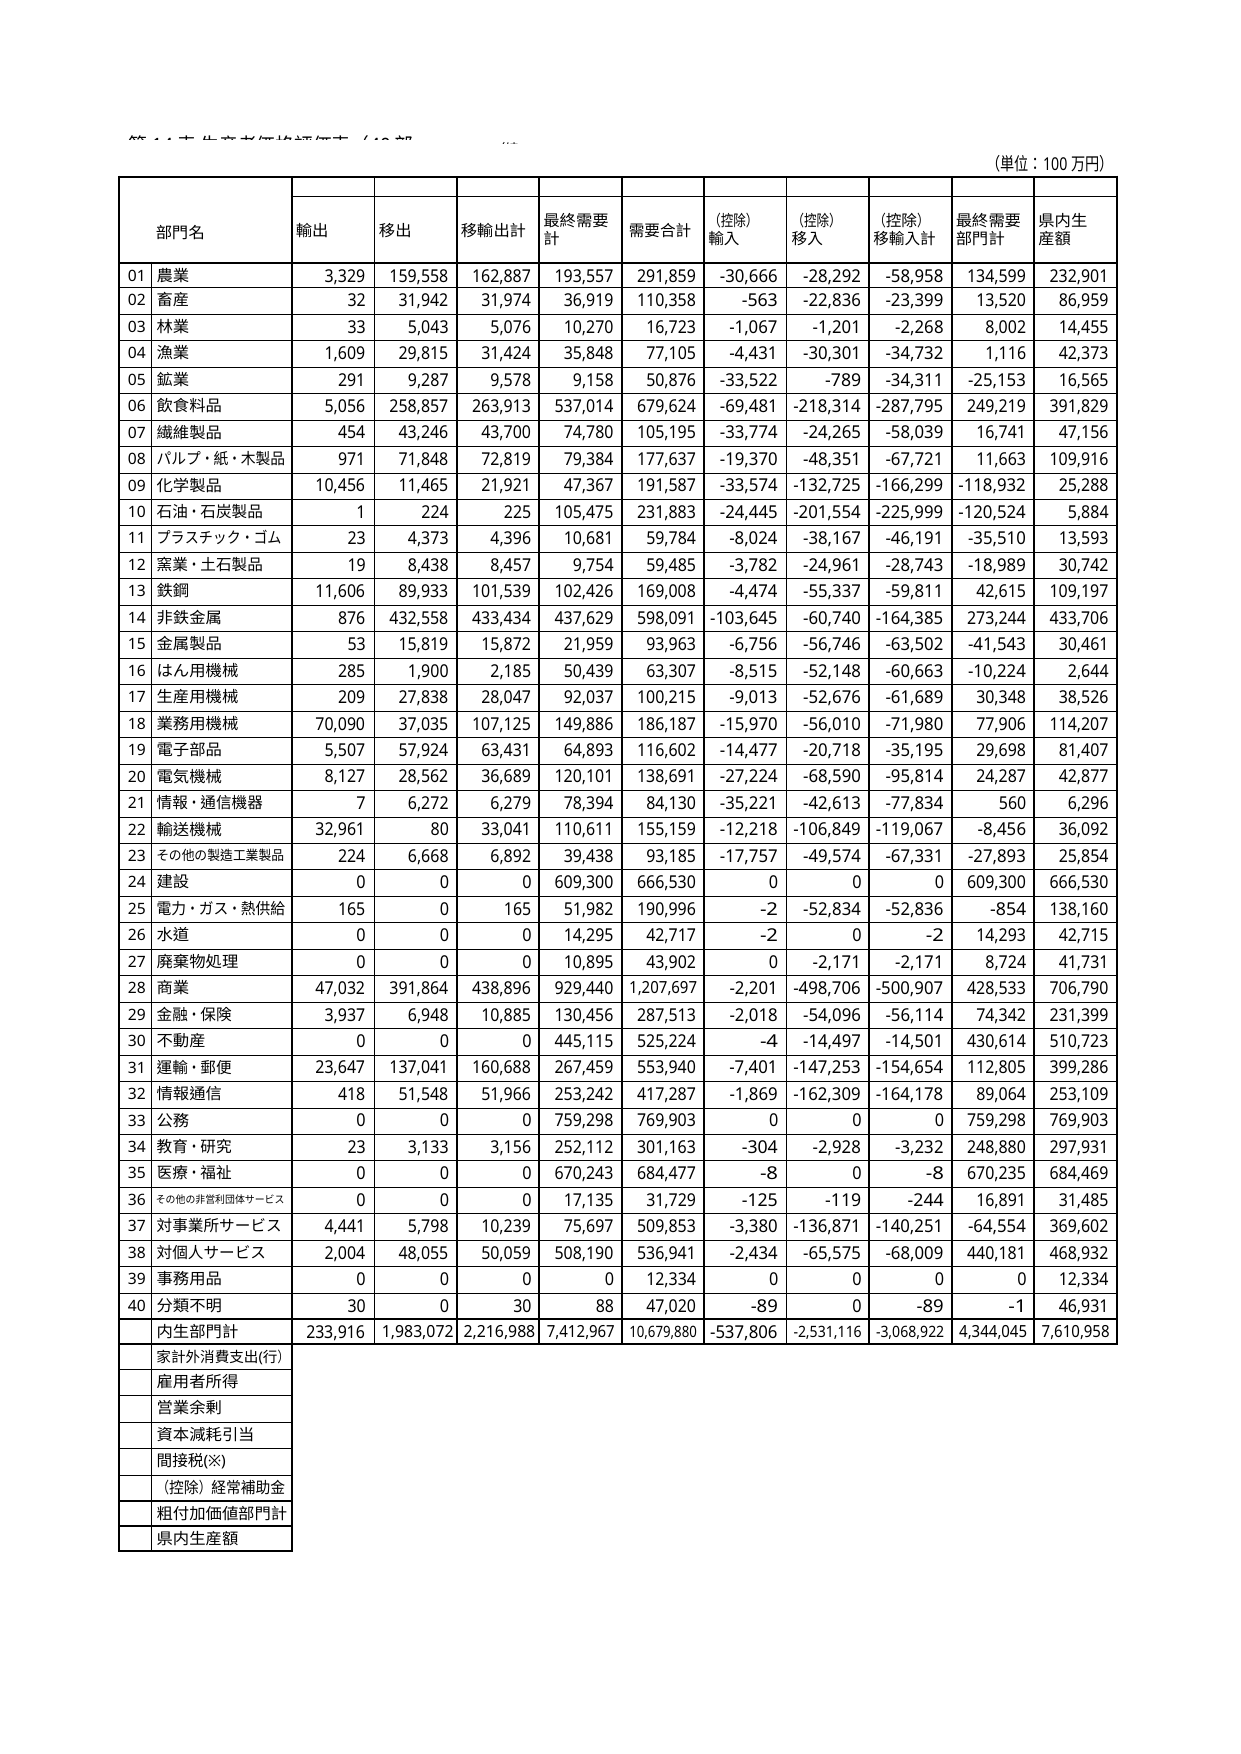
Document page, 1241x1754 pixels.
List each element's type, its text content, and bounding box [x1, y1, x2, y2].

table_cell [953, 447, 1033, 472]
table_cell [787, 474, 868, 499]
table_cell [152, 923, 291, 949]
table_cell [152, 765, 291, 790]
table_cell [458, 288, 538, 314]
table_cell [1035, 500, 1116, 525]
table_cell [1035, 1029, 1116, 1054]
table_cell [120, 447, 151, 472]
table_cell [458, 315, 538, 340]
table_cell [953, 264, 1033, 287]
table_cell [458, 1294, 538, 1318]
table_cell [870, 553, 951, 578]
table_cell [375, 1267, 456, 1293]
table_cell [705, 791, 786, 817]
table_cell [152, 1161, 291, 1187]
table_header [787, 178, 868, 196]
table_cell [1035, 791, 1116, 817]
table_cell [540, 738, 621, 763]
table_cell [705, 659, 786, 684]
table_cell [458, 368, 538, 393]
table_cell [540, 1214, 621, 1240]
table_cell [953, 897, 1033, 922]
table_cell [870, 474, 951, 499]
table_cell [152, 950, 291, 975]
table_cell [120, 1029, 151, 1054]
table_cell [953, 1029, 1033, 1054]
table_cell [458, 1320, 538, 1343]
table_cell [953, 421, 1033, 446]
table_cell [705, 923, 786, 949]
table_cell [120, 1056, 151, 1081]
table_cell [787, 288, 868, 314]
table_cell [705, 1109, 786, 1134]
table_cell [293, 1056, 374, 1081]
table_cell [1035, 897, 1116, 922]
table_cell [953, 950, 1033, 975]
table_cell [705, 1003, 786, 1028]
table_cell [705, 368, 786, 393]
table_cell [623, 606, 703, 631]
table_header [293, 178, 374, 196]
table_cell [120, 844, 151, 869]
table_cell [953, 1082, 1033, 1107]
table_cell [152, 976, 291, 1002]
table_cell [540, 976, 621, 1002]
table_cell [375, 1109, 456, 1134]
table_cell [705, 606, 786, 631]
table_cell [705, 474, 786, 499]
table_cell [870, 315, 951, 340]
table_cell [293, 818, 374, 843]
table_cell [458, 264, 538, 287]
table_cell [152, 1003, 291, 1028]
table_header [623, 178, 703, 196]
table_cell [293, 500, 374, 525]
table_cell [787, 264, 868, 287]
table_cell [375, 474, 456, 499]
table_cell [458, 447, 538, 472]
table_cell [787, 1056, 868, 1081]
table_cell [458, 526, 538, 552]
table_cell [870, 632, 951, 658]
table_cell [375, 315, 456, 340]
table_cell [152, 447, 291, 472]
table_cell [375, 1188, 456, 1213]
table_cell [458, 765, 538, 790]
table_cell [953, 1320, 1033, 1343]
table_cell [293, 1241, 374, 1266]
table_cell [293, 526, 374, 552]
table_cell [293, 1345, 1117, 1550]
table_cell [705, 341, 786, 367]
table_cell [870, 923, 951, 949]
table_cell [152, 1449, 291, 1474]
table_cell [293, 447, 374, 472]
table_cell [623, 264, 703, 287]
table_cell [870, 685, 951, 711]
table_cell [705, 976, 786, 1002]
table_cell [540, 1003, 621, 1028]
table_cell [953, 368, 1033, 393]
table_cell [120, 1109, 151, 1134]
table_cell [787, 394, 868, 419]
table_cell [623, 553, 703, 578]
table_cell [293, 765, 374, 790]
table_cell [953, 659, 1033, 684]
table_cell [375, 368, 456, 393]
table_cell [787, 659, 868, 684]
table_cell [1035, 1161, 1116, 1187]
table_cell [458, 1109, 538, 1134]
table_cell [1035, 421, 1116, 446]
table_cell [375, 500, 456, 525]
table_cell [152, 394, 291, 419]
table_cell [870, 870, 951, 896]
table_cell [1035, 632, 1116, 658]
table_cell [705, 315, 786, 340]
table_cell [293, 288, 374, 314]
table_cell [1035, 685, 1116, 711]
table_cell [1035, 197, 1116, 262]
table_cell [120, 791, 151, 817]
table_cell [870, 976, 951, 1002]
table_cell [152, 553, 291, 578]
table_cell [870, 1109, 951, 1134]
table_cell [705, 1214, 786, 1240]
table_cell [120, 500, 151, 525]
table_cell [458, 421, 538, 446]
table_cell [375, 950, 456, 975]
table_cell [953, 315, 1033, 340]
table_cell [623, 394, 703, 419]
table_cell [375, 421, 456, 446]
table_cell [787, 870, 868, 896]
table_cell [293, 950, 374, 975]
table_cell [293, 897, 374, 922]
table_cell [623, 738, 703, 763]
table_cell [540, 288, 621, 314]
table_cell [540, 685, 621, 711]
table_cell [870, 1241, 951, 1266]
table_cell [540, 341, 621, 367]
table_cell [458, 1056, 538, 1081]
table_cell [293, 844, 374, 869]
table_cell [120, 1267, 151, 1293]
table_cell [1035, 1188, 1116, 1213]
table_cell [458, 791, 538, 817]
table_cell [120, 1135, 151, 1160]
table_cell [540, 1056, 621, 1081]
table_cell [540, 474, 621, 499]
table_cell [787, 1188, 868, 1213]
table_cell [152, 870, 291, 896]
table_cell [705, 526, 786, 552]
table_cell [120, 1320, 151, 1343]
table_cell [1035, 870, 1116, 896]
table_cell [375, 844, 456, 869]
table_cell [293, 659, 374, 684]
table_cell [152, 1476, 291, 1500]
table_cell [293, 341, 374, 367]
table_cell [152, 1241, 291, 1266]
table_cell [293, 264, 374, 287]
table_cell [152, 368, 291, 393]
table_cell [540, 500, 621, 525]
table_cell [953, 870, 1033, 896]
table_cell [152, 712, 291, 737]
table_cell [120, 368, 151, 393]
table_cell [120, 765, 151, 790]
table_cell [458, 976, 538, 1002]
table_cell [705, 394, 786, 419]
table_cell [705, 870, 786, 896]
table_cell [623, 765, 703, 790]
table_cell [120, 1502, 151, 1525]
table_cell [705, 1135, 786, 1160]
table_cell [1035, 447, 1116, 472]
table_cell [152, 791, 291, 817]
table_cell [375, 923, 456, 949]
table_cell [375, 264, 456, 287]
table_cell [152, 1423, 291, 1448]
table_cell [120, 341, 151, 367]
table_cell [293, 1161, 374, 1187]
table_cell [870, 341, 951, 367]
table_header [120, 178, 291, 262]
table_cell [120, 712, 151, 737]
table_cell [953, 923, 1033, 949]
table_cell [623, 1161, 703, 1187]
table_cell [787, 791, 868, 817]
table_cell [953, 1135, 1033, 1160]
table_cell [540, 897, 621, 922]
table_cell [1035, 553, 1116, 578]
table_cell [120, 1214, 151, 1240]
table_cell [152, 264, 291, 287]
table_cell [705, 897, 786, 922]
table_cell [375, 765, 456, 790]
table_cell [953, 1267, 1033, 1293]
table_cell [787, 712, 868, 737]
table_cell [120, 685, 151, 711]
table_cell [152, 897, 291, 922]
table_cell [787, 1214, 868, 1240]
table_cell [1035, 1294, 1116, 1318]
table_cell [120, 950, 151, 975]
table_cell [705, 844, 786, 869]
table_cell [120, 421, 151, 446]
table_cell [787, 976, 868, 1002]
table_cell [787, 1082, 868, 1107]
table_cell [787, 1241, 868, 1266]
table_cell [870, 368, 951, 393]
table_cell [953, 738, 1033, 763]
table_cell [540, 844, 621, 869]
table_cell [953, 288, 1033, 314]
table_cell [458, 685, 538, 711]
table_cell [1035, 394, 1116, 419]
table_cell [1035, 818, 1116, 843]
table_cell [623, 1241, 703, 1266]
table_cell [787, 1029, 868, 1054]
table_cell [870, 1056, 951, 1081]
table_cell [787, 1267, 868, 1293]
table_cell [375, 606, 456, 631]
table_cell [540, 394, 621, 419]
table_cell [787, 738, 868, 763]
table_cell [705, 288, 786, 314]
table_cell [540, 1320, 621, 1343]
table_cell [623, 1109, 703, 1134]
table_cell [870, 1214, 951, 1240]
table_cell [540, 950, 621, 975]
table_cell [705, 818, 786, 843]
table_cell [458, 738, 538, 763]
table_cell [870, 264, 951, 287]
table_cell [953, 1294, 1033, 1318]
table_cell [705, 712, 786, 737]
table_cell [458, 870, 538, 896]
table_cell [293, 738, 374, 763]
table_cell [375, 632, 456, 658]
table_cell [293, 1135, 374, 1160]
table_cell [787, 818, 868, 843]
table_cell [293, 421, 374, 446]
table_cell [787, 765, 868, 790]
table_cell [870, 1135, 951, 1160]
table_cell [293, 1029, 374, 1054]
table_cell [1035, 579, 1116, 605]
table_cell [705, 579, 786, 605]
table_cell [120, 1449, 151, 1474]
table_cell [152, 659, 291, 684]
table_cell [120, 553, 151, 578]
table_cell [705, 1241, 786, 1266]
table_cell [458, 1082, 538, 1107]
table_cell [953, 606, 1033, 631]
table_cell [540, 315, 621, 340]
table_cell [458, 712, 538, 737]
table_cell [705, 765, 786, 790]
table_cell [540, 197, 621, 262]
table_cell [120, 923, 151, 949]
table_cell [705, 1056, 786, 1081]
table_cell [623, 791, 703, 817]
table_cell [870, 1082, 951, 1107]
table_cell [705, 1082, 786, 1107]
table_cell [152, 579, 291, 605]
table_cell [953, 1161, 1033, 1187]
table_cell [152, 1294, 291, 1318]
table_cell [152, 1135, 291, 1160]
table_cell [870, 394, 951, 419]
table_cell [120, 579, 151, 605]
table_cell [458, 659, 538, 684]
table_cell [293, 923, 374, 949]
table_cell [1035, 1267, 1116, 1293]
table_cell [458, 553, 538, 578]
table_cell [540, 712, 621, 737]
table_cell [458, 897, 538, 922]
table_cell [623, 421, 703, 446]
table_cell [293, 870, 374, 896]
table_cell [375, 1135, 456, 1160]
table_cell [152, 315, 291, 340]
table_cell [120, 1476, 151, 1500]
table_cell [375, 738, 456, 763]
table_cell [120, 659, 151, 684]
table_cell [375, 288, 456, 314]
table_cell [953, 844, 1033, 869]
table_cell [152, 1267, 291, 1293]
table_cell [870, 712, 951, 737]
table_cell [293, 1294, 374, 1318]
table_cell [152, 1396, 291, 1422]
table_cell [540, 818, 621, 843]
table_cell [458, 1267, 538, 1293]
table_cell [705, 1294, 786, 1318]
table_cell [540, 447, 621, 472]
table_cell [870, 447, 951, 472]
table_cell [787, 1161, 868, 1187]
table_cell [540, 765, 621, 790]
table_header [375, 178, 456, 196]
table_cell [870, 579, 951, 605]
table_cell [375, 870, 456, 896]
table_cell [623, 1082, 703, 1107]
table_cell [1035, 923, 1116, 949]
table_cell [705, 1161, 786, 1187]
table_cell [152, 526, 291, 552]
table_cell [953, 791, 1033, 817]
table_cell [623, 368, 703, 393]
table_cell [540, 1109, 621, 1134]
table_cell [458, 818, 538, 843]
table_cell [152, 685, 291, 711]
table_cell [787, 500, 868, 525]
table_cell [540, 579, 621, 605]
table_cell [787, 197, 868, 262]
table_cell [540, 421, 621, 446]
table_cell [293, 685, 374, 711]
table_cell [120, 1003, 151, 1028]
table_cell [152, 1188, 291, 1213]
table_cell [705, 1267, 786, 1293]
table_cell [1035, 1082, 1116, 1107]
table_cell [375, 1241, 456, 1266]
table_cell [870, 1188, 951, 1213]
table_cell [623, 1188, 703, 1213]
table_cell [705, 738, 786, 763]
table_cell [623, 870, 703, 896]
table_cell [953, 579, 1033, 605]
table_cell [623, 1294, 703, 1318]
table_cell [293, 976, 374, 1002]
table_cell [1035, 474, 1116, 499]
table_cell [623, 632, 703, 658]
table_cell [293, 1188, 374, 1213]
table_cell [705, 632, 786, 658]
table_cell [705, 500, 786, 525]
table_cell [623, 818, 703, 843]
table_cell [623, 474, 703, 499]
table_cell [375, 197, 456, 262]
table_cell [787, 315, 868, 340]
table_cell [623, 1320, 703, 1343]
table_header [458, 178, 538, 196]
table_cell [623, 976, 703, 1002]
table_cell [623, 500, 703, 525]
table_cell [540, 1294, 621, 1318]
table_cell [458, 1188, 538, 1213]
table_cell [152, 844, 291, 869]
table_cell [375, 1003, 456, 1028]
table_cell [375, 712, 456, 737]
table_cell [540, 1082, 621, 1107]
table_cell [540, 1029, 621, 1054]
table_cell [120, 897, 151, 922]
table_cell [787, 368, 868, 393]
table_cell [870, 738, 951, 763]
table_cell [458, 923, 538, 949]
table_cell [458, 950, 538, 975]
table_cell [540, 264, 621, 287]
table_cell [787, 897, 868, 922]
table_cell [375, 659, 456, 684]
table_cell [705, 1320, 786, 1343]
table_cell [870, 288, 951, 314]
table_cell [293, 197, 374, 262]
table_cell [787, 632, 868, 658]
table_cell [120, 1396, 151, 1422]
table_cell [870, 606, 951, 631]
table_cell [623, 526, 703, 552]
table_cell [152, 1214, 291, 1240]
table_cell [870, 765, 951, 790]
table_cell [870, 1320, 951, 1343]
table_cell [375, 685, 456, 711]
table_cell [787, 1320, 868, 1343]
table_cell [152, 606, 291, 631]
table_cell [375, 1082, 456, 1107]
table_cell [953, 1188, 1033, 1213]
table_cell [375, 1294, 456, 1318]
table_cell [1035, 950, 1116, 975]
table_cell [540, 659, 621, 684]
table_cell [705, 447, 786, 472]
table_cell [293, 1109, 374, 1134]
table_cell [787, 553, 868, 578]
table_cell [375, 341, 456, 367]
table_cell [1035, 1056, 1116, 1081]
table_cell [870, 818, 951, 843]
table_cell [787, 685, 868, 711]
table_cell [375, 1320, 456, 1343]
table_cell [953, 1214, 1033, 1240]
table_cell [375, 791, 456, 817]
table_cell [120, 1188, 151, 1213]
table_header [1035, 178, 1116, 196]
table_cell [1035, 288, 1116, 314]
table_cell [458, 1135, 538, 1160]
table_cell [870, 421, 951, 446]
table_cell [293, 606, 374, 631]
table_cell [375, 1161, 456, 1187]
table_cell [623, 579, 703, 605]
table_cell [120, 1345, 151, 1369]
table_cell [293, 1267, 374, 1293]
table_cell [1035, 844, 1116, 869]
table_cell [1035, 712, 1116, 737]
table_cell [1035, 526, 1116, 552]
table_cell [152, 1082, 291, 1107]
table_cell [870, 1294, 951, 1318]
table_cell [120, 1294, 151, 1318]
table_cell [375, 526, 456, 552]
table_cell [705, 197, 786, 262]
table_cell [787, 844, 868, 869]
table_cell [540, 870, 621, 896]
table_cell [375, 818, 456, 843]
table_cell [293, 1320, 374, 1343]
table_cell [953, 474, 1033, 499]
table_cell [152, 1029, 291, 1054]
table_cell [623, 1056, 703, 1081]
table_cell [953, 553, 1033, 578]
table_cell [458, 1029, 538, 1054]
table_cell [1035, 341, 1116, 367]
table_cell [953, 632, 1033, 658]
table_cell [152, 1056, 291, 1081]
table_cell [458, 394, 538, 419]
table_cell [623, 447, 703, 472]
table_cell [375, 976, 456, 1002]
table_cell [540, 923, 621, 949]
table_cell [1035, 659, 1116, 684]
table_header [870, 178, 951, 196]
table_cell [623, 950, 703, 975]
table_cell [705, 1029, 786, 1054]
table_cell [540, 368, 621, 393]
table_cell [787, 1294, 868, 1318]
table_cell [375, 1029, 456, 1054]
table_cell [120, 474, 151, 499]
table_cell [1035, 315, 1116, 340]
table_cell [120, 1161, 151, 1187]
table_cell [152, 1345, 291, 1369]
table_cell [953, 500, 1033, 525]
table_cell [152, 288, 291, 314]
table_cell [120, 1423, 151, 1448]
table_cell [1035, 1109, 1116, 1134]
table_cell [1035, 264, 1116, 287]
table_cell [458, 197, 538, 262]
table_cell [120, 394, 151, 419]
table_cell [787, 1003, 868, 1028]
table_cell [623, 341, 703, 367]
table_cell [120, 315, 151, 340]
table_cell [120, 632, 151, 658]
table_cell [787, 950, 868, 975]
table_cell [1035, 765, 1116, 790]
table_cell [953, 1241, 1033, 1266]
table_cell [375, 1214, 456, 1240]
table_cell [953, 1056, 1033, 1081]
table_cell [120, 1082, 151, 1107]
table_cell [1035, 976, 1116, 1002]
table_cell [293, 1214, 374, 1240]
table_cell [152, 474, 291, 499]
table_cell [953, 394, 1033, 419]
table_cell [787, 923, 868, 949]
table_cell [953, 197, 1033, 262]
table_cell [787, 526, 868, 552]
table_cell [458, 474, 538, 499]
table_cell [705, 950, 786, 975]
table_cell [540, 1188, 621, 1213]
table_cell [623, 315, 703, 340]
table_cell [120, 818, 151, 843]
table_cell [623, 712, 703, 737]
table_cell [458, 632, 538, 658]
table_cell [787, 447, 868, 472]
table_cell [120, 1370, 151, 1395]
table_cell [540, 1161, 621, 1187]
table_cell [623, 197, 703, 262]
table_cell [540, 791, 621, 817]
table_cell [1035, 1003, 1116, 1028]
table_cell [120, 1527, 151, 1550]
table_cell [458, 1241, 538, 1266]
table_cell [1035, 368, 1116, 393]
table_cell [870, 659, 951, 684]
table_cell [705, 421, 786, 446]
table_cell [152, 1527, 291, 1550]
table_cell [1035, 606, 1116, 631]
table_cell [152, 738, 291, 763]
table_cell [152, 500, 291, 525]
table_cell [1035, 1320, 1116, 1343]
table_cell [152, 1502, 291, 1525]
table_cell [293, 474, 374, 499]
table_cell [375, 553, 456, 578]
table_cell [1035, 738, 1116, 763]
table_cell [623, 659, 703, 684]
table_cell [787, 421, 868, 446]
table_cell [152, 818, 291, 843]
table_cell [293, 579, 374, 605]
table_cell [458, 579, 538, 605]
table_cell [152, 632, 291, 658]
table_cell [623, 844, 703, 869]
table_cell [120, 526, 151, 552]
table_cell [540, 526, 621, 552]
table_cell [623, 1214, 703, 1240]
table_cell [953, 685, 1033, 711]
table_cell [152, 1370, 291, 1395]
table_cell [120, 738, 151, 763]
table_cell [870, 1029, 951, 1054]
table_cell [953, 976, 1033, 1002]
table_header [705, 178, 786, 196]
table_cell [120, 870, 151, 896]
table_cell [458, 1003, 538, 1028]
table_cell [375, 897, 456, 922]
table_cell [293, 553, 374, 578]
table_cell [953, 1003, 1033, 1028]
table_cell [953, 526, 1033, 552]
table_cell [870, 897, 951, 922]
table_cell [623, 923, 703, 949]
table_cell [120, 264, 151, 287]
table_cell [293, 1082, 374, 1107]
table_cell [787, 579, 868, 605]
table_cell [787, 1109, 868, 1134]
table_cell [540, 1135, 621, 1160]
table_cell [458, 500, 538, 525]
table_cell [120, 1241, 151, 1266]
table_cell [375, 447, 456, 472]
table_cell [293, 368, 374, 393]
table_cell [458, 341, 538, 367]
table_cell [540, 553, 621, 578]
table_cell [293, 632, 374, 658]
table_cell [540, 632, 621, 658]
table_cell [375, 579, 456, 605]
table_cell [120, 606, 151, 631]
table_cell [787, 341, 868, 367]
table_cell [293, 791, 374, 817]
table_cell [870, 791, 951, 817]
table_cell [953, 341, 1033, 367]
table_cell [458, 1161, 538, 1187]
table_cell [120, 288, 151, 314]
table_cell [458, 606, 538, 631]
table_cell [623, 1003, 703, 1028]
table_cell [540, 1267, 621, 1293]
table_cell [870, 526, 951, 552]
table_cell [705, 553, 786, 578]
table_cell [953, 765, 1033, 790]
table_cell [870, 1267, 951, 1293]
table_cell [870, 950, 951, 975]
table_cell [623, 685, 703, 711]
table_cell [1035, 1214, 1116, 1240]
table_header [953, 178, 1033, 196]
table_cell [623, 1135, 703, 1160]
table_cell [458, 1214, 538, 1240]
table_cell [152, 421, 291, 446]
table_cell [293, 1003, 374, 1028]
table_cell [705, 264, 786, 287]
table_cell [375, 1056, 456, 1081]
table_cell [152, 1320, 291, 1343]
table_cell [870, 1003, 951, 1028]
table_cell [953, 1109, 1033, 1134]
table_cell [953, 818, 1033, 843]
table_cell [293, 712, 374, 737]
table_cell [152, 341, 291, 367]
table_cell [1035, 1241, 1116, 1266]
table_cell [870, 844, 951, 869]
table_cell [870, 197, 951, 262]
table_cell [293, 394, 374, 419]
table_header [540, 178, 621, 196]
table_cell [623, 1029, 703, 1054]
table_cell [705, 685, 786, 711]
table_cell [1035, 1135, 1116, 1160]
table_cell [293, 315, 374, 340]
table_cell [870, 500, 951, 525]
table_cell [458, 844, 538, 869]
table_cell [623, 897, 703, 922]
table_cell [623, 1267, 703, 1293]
text （単位：100万円） [106, 151, 1113, 176]
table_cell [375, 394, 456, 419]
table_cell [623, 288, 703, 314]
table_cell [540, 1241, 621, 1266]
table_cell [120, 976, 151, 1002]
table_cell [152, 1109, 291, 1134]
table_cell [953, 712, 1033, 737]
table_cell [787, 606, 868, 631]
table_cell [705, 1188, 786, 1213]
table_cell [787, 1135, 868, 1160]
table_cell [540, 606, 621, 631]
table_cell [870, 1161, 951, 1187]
